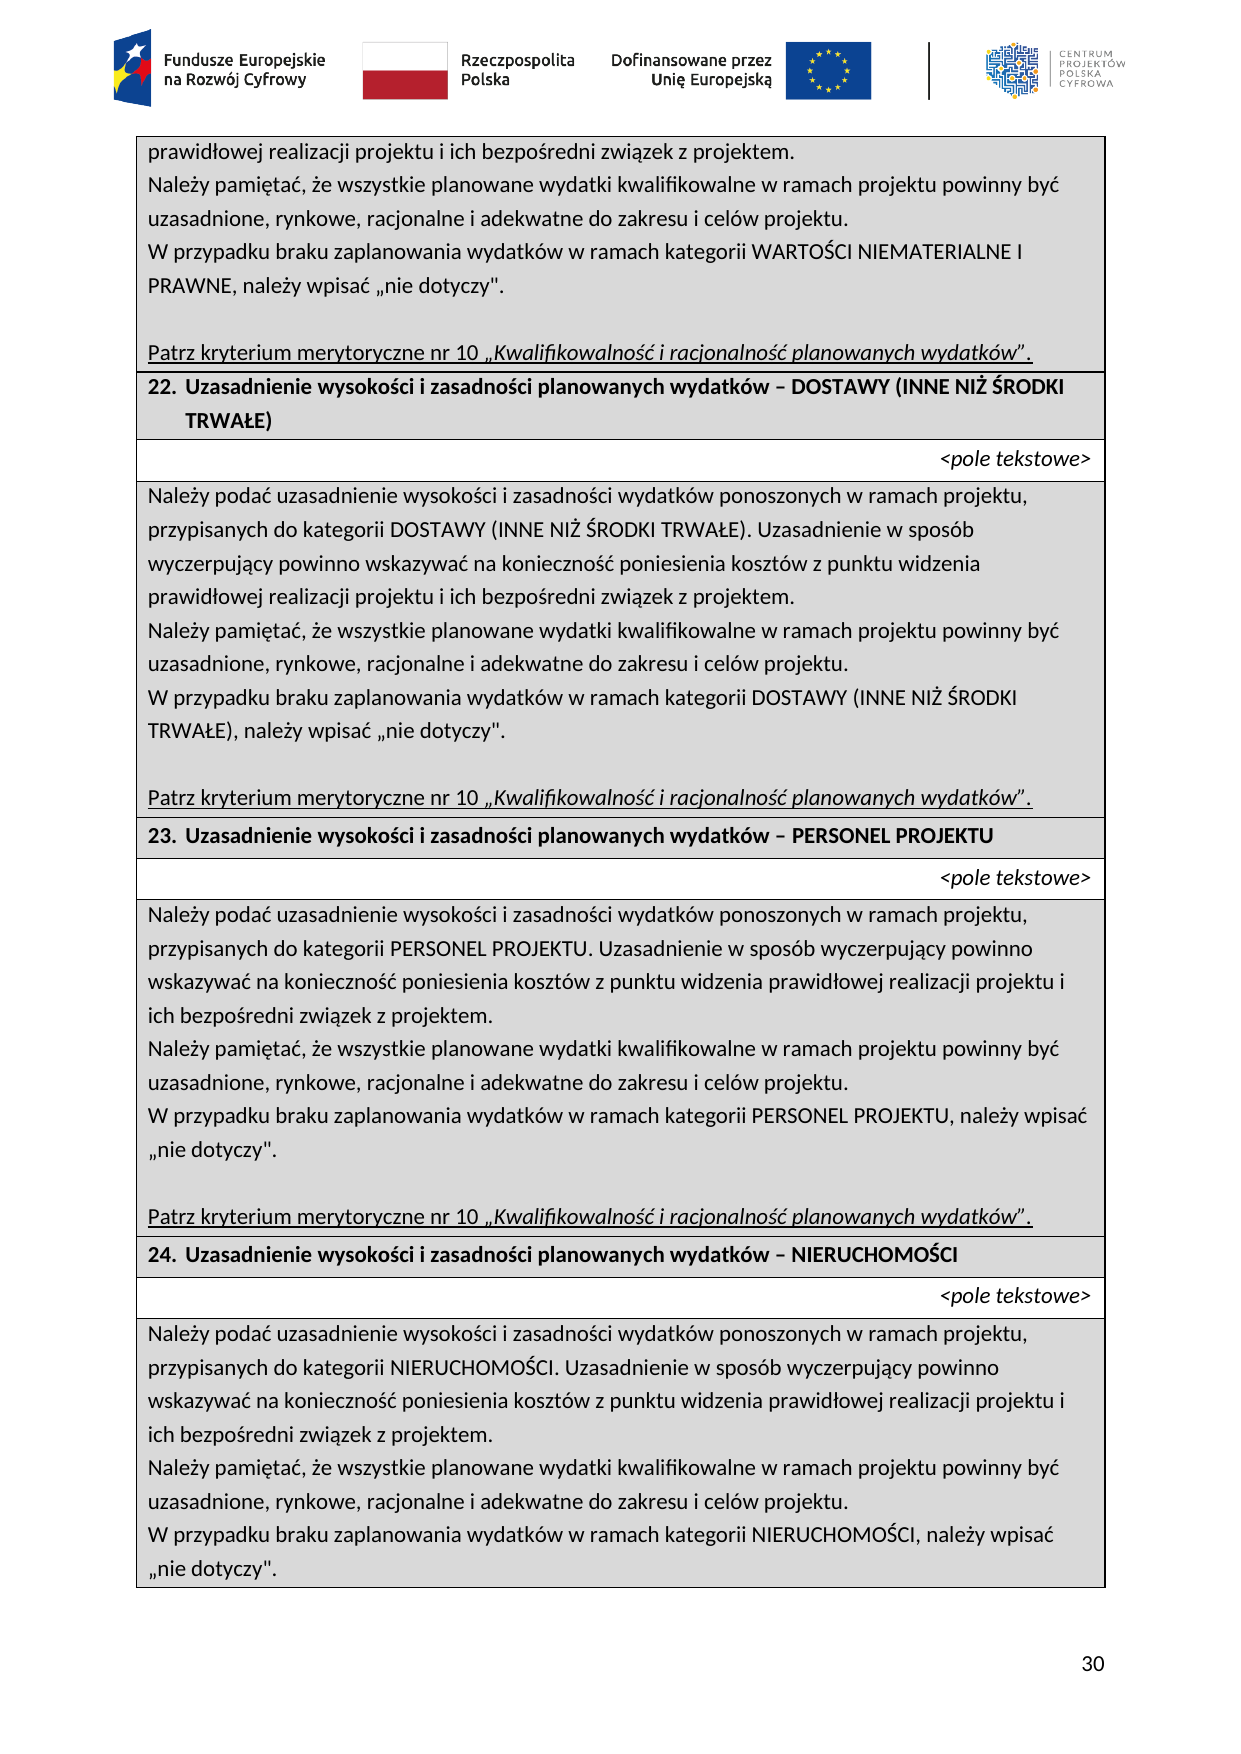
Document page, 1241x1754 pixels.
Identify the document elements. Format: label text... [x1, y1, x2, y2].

table_cell <pole tekstowe> [137, 859, 1104, 899]
table_cell <pole tekstowe> [137, 1278, 1104, 1318]
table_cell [137, 137, 1104, 371]
table_cell <pole tekstowe> [137, 440, 1104, 481]
table_cell Należy podać uzasadnienie wysokości i zasadności wydatków ponoszonych w ramach projektu, przypisanych do kategorii PERSONEL PROJEKTU. Uzasadnienie w sposób wyczerpujący powinno wskazywać na konieczność poniesienia kosztów z punktu widzenia prawidłowej realizacji projektu i ich bezpośredni związek z projektem. Należy pamiętać, że wszystkie planowane wydatki kwalifikowalne w ramach projektu powinny być uzasadnione, rynkowe, racjonalne i adekwatne do zakresu i celów projektu. W przypadku braku zaplanowania wydatków w ramach kategorii PERSONEL PROJEKTU, należy wpisać „nie dotyczy". Patrz kryterium merytoryczne nr 10 „Kwalifikowalność i racjonalność planowanych wydatków”. [137, 900, 1104, 1236]
picture [113, 29, 1126, 107]
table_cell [137, 1319, 1104, 1587]
table_cell Należy podać uzasadnienie wysokości i zasadności wydatków ponoszonych w ramach projektu, przypisanych do kategorii DOSTAWY (INNE NIŻ ŚRODKI TRWAŁE). Uzasadnienie w sposób wyczerpujący powinno wskazywać na konieczność poniesienia kosztów z punktu widzenia prawidłowej realizacji projektu i ich bezpośredni związek z projektem. Należy pamiętać, że wszystkie planowane wydatki kwalifikowalne w ramach projektu powinny być uzasadnione, rynkowe, racjonalne i adekwatne do zakresu i celów projektu. W przypadku braku zaplanowania wydatków w ramach kategorii DOSTAWY (INNE NIŻ ŚRODKI TRWAŁE), należy wpisać „nie dotyczy". Patrz kryterium merytoryczne nr 10 „Kwalifikowalność i racjonalność planowanych wydatków”. [137, 482, 1104, 817]
table_cell Uzasadnienie wysokości i zasadności planowanych wydatków – DOSTAWY (INNE NIŻ ŚRODKI TRWAŁE) [137, 373, 1104, 439]
table_cell Uzasadnienie wysokości i zasadności planowanych wydatków – NIERUCHOMOŚCI [137, 1237, 1104, 1277]
table_cell Uzasadnienie wysokości i zasadności planowanych wydatków – PERSONEL PROJEKTU [137, 818, 1104, 858]
